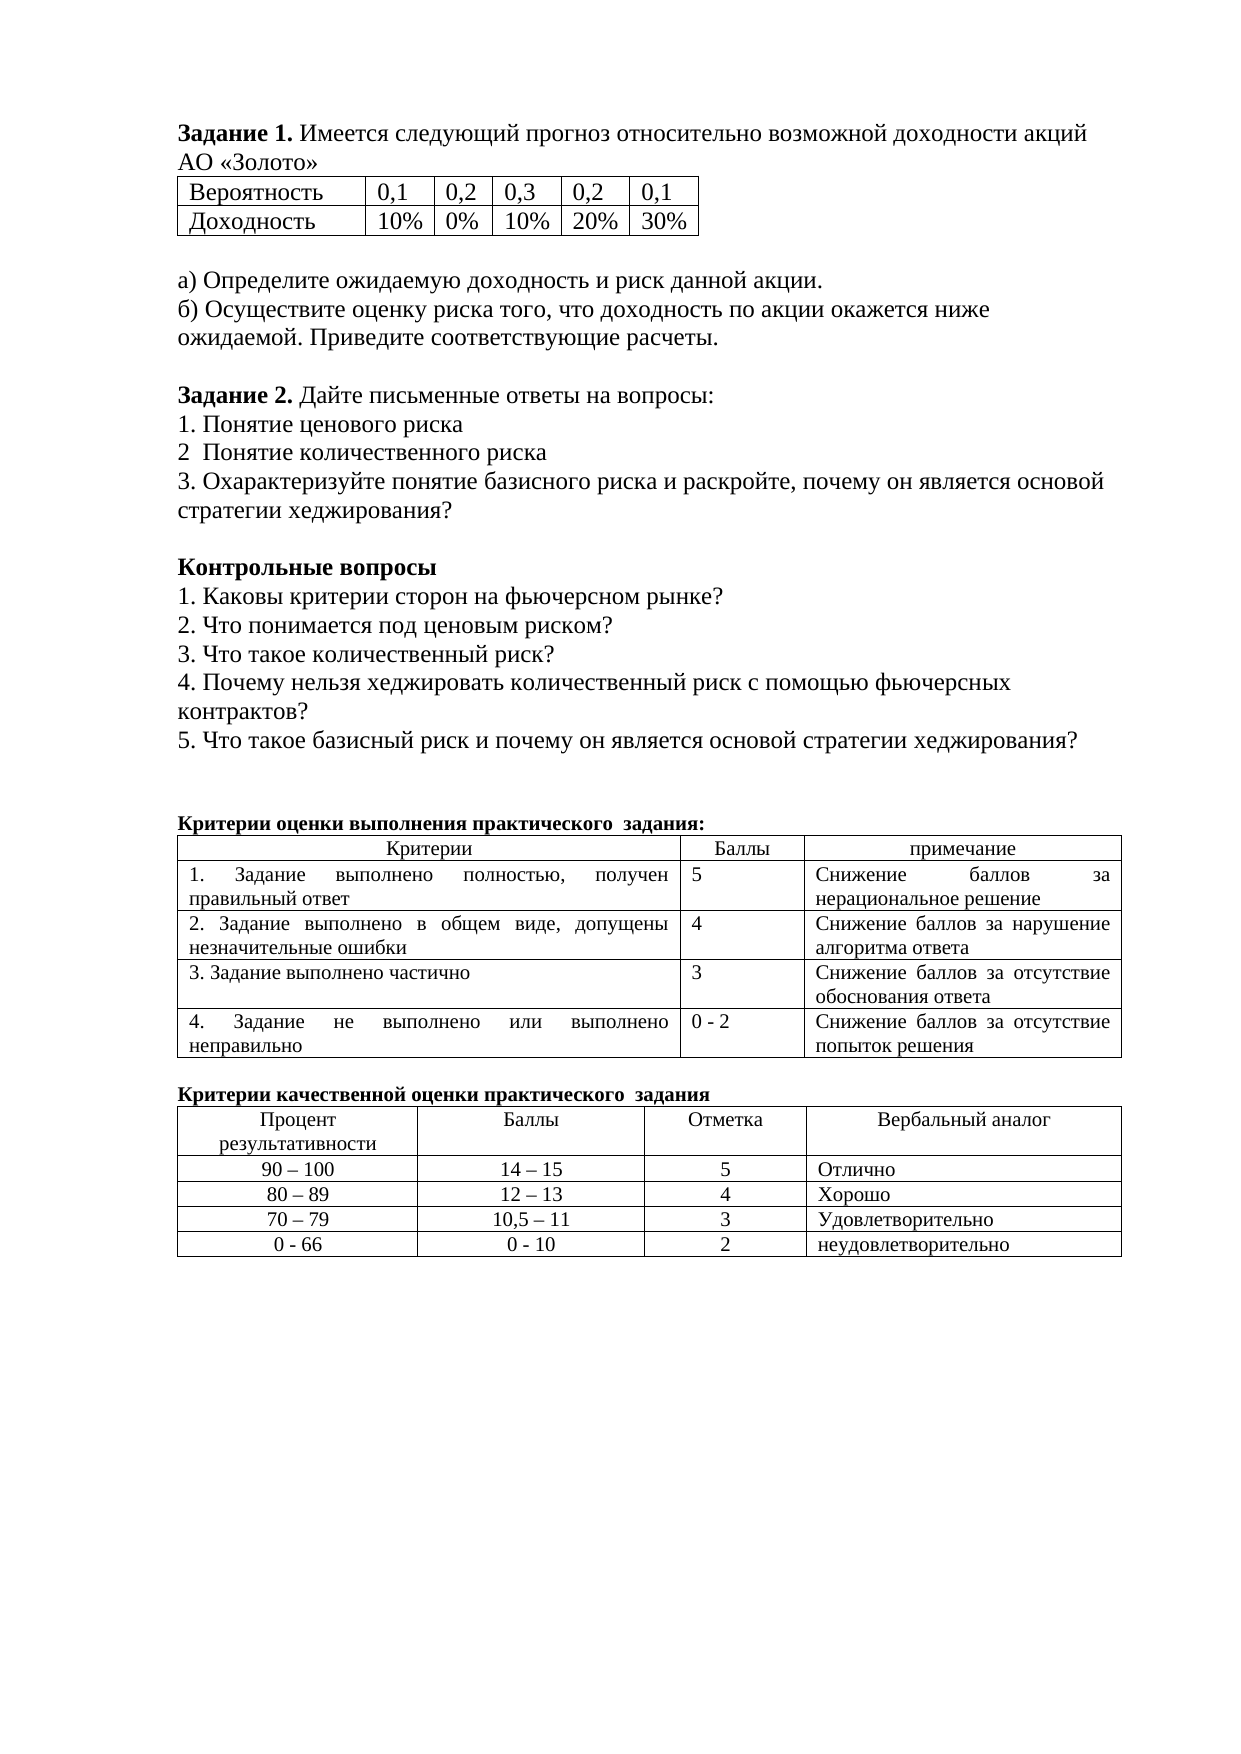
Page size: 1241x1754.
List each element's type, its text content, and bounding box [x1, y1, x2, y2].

table_cell 90 – 100 [178, 1156, 417, 1181]
table_header Процент результативности [178, 1107, 417, 1155]
table_cell 0% [435, 206, 492, 235]
text Критерии качественной оценки практического задания [177, 1082, 1122, 1106]
table_cell 4. Задание не выполнено или выполнено неправильно [178, 1009, 680, 1057]
table_cell 10% [366, 206, 434, 235]
table_header Вербальный аналог [807, 1107, 1121, 1155]
table_header 0,1 [630, 177, 698, 205]
text 1. Понятие ценового риска [177, 409, 1122, 437]
table_cell 20% [562, 206, 629, 235]
table_cell 80 – 89 [178, 1182, 417, 1206]
table_cell 30% [630, 206, 698, 235]
table_cell 14 – 15 [418, 1156, 644, 1181]
text а) Определите ожидаемую доходность и риск данной акции. [177, 265, 1122, 294]
text б) Осуществите оценку риска того, что доходность по акции окажется ниже ожидаемой. Приведите соответствующие расчеты. [177, 294, 1122, 351]
table_cell 4 [681, 911, 804, 959]
table_header Отметка [645, 1107, 806, 1155]
table_header примечание [805, 836, 1121, 860]
table_cell 2. Задание выполнено в общем виде, допущены незначительные ошибки [178, 911, 680, 959]
table_cell неудовлетворительно [807, 1232, 1121, 1256]
table_cell 10% [493, 206, 561, 235]
text Задание 1. Имеется следующий прогноз относительно возможной доходности акций АО «Золото» [177, 118, 1122, 176]
table_cell 10,5 – 11 [418, 1207, 644, 1231]
table_header 0,3 [493, 177, 561, 205]
text 1. Каковы критерии сторон на фьючерсном рынке? [177, 581, 1122, 610]
table_cell Снижение баллов за нарушение алгоритма ответа [805, 911, 1121, 959]
table_cell 0 - 2 [681, 1009, 804, 1057]
table_cell 12 – 13 [418, 1182, 644, 1206]
table_header Вероятность [178, 177, 365, 205]
text 2 Понятие количественного риска [177, 437, 1122, 466]
table_cell 5 [681, 861, 804, 909]
table_header 0,2 [435, 177, 492, 205]
table_header Баллы [681, 836, 804, 860]
text Критерии оценки выполнения практического задания: [177, 811, 1122, 835]
table_cell 0 - 66 [178, 1232, 417, 1256]
table_cell 2 [645, 1232, 806, 1256]
table_cell 4 [645, 1182, 806, 1206]
table_cell Отлично [807, 1156, 1121, 1181]
table_cell Доходность [178, 206, 365, 235]
table_cell 0 - 10 [418, 1232, 644, 1256]
table_cell 1. Задание выполнено полностью, получен правильный ответ [178, 861, 680, 909]
table_cell 3 [645, 1207, 806, 1231]
table_cell Удовлетворительно [807, 1207, 1121, 1231]
table_cell 3 [681, 960, 804, 1008]
table_cell Хорошо [807, 1182, 1121, 1206]
text Задание 2. Дайте письменные ответы на вопросы: [177, 380, 1122, 409]
table_cell 3. Задание выполнено частично [178, 960, 680, 1008]
table_header Баллы [418, 1107, 644, 1155]
table_header 0,1 [366, 177, 434, 205]
text 3. Охарактеризуйте понятие базисного риска и раскройте, почему он является основой стратегии хеджирования? [177, 466, 1122, 524]
table_cell Снижение баллов за отсутствие обоснования ответа [805, 960, 1121, 1008]
table_header 0,2 [562, 177, 629, 205]
text Контрольные вопросы [177, 552, 1122, 581]
table_cell 5 [645, 1156, 806, 1181]
table_header Критерии [178, 836, 680, 860]
text 5. Что такое базисный риск и почему он является основой стратегии хеджирования? [177, 725, 1122, 754]
table_cell Снижение баллов за отсутствие попыток решения [805, 1009, 1121, 1057]
table_cell 70 – 79 [178, 1207, 417, 1231]
table_cell Снижение баллов за нерациональное решение [805, 861, 1121, 909]
text 3. Что такое количественный риск? [177, 639, 1122, 667]
text 2. Что понимается под ценовым риском? [177, 610, 1122, 639]
text 4. Почему нельзя хеджировать количественный риск с помощью фьючерсных контрактов? [177, 667, 1122, 725]
